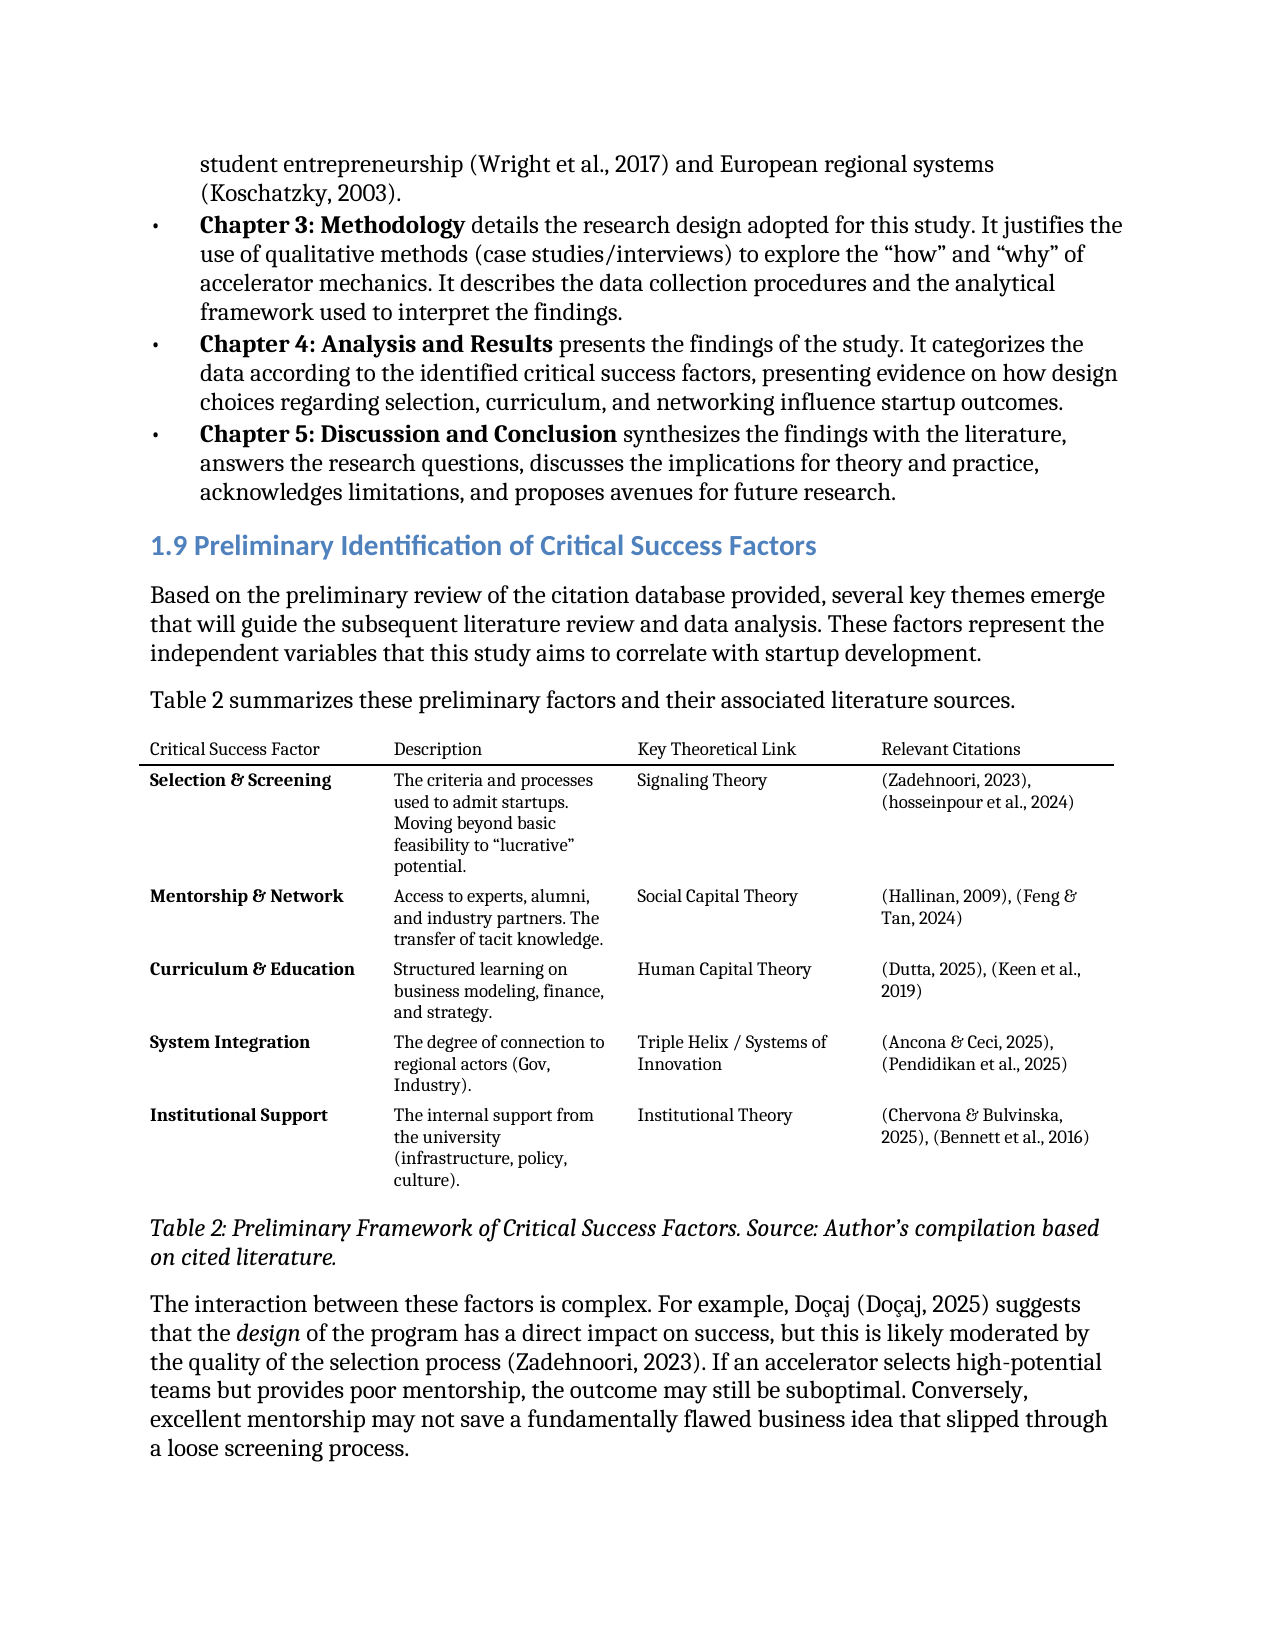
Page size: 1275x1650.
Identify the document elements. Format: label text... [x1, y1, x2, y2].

list Chapter 4: Analysis and Results presents the findings of the study. It categorizes the data according to the identified critical success factors, presenting evidence on how design choices regarding selection, curriculum, and networking influence startup outcomes. [150, 330, 1125, 416]
table_cell Access to experts, alumni, and industry partners. The transfer of tacit knowledge. [383, 882, 626, 954]
table_cell The degree of connection to regional actors (Gov, Industry). [383, 1028, 626, 1101]
table_cell Institutional Support [139, 1101, 382, 1195]
table_cell Triple Helix / Systems of Innovation [626, 1028, 870, 1101]
table_cell Curriculum & Education [139, 955, 382, 1028]
list Chapter 3: Methodology details the research design adopted for this study. It justifies the use of qualitative methods (case studies/interviews) to explore the “how” and “why” of accelerator mechanics. It describes the data collection procedures and the analytical framework used to interpret the findings. [150, 211, 1125, 326]
table_cell (Chervona & Bulvinska, 2025), (Bennett et al., 2016) [870, 1101, 1114, 1195]
table_cell Selection & Screening [139, 766, 382, 882]
table_header Relevant Citations [870, 734, 1114, 764]
table_header Critical Success Factor [139, 734, 382, 764]
table_cell (Zadehnoori, 2023), (hosseinpour et al., 2024) [870, 766, 1114, 882]
table_cell The internal support from the university (infrastructure, policy, culture). [383, 1101, 626, 1195]
text Based on the preliminary review of the citation database provided, several key themes emerge that will guide the subsequent literature review and data analysis. These factors represent the independent variables that this study aims to correlate with startup development. [150, 581, 1125, 668]
table_cell The criteria and processes used to admit startups. Moving beyond basic feasibility to “lucrative” potential. [383, 766, 626, 882]
table_cell System Integration [139, 1028, 382, 1101]
table_header Key Theoretical Link [626, 734, 870, 764]
table_cell (Hallinan, 2009), (Feng & Tan, 2024) [870, 882, 1114, 954]
table_cell Structured learning on business modeling, finance, and strategy. [383, 955, 626, 1028]
table_cell Social Capital Theory [626, 882, 870, 954]
table_cell Mentorship & Network [139, 882, 382, 954]
table_cell (Ancona & Ceci, 2025), (Pendidikan et al., 2025) [870, 1028, 1114, 1101]
table_cell (Dutta, 2025), (Keen et al., 2019) [870, 955, 1114, 1028]
table_cell Human Capital Theory [626, 955, 870, 1028]
table_header Description [383, 734, 626, 764]
text Table 2 summarizes these preliminary factors and their associated literature sources. [150, 686, 1125, 715]
list Chapter 5: Discussion and Conclusion synthesizes the findings with the literature, answers the research questions, discusses the implications for theory and practice, acknowledges limitations, and proposes avenues for future research. [150, 420, 1125, 506]
table_cell Institutional Theory [626, 1101, 870, 1195]
table_cell Signaling Theory [626, 766, 870, 882]
subtitle 1.9 Preliminary Identification of Critical Success Factors [150, 527, 1125, 563]
text The interaction between these factors is complex. For example, Doçaj (Doçaj, 2025) suggests that the design of the program has a direct impact on success, but this is likely moderated by the quality of the selection process (Zadehnoori, 2023). If an accelerator selects high-potential teams but provides poor mentorship, the outcome may still be suboptimal. Conversely, excellent mentorship may not save a fundamentally flawed business idea that slipped through a loose screening process. [150, 1290, 1125, 1463]
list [150, 150, 1125, 207]
text Table 2: Preliminary Framework of Critical Success Factors. Source: Author’s compilation based on cited literature. [150, 1214, 1125, 1271]
